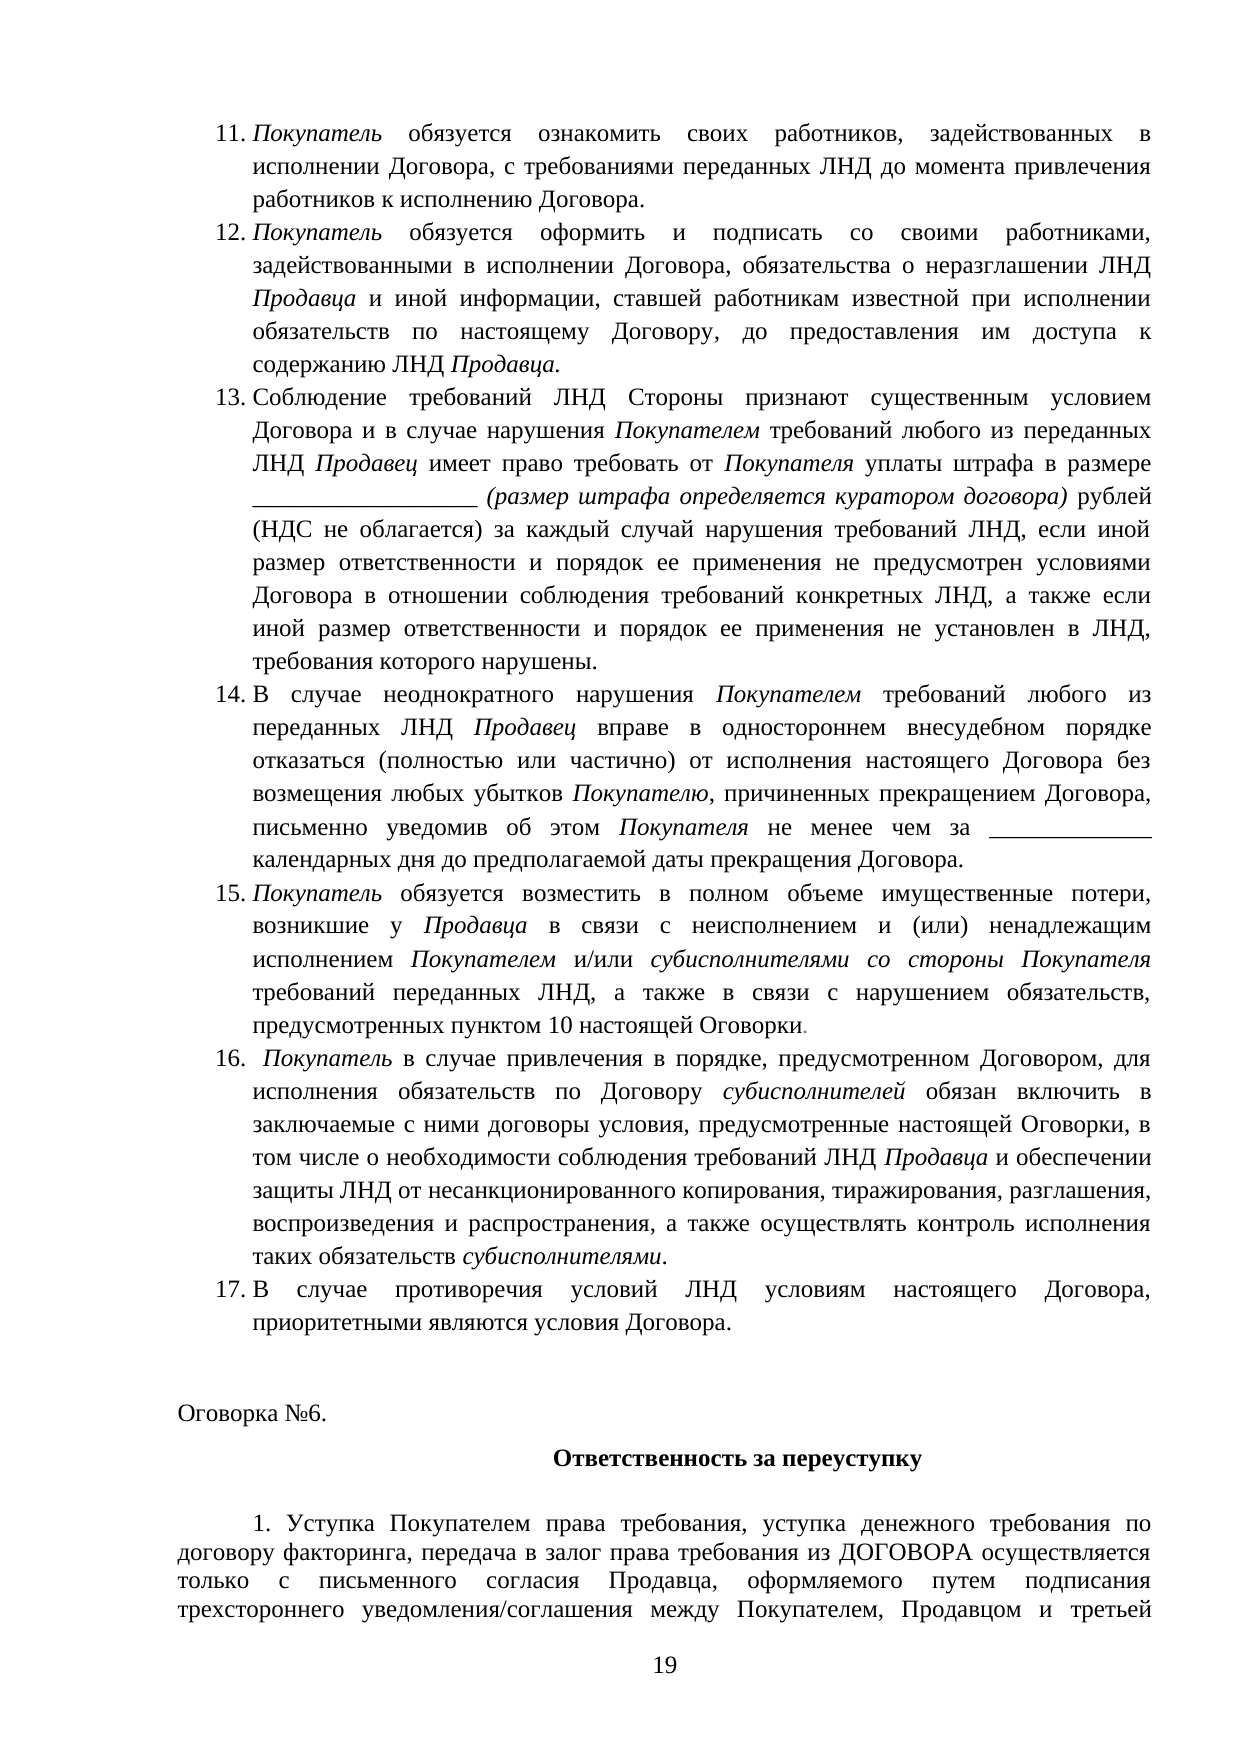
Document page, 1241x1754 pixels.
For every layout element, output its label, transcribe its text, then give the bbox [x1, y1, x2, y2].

list Соблюдение требований ЛНД Стороны признают существенным условием Договора и в случае нарушения Покупателем требований любого из переданных ЛНД Продавец имеет право требовать от Покупателя уплаты штрафа в размере __________________ (размер штрафа определяется куратором договора) рублей (НДС не облагается) за каждый случай нарушения требований ЛНД, если иной размер ответственности и порядок ее применения не предусмотрен условиями Договора в отношении соблюдения требований конкретных ЛНД, а также если иной размер ответственности и порядок ее применения не установлен в ЛНД, требования которого нарушены. [215, 382, 1152, 675]
list В случае противоречия условий ЛНД условиям настоящего Договора, приоритетными являются условия Договора. [215, 1274, 1152, 1336]
list Покупатель обязуется ознакомить своих работников, задействованных в исполнении Договора, с требованиями переданных ЛНД до момента привлечения работников к исполнению Договора. [215, 118, 1152, 213]
list Покупатель обязуется оформить и подписать со своими работниками, задействованными в исполнении Договора, обязательства о неразглашении ЛНД Продавца и иной информации, ставшей работникам известной при исполнении обязательств по настоящему Договору, до предоставления им доступа к содержанию ЛНД Продавца. [215, 217, 1152, 378]
list В случае неоднократного нарушения Покупателем требований любого из переданных ЛНД Продавец вправе в одностороннем внесудебном порядке отказаться (полностью или частично) от исполнения настоящего Договора без возмещения любых убытков Покупателю, причиненных прекращением Договора, письменно уведомив об этом Покупателя не менее чем за _____________ календарных дня до предполагаемой даты прекращения Договора. [215, 679, 1152, 873]
list Покупатель в случае привлечения в порядке, предусмотренном Договором, для исполнения обязательств по Договору субисполнителей обязан включить в заключаемые с ними договоры условия, предусмотренные настоящей Оговорки, в том числе о необходимости соблюдения требований ЛНД Продавца и обеспечении защиты ЛНД от несанкционированного копирования, тиражирования, разглашения, воспроизведения и распространения, а также осуществлять контроль исполнения таких обязательств субисполнителями. [215, 1043, 1152, 1269]
subtitle Ответственность за переуступку [323, 1443, 1152, 1472]
text Оговорка №6. [177, 1398, 1130, 1427]
list Покупатель обязуется возместить в полном объеме имущественные потери, возникшие у Продавца в связи с неисполнением и (или) ненадлежащим исполнением Покупателем и/или субисполнителями со стороны Покупателя требований переданных ЛНД, а также в связи с нарушением обязательств, предусмотренных пунктом 10 настоящей Оговорки. [215, 878, 1152, 1038]
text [177, 1508, 1152, 1623]
